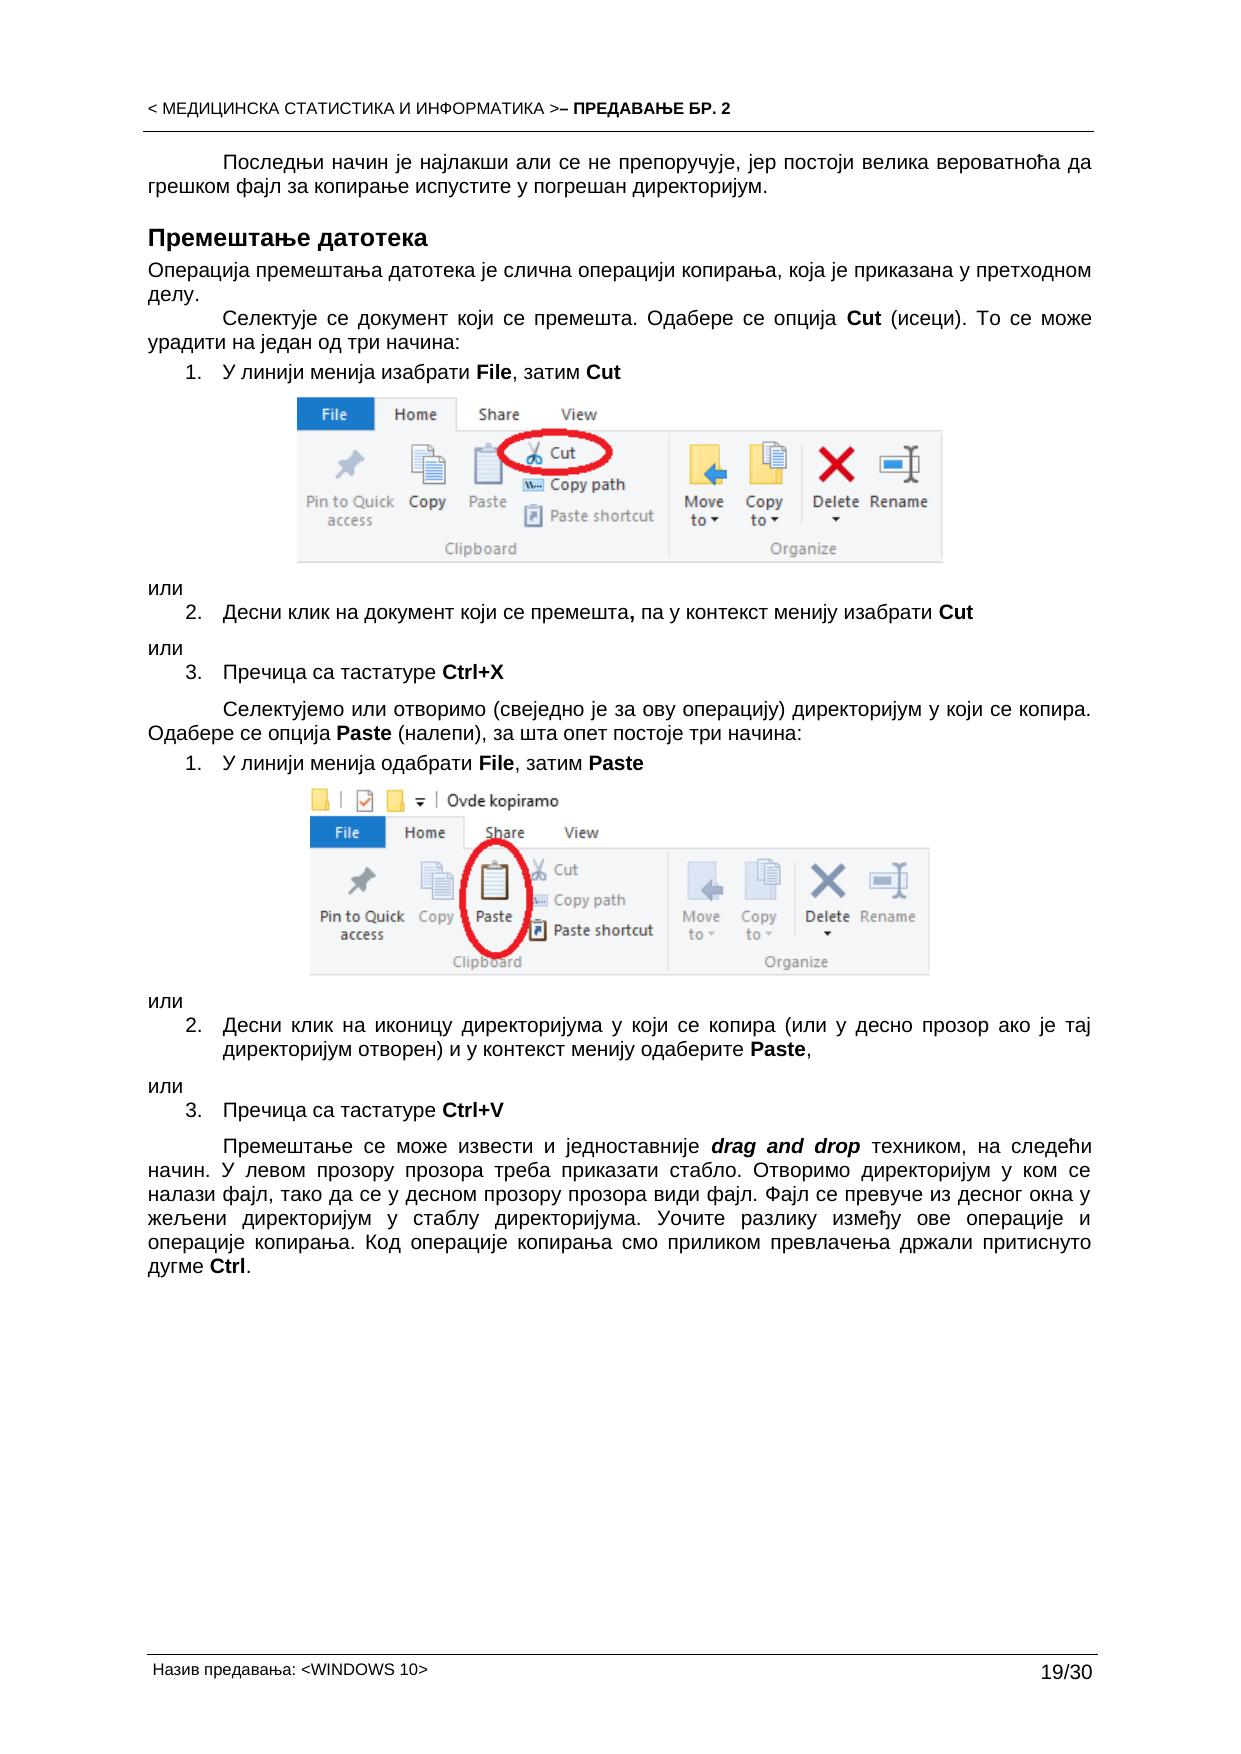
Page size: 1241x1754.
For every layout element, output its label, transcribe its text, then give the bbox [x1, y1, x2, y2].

list Пречица са тастатуре Ctrl+X [185, 660, 1092, 684]
text или [148, 989, 1092, 1013]
list У линији менија изабрати File, затим Cut [185, 360, 1092, 384]
subtitle Премештање датотека [148, 223, 1092, 252]
text Операција премештања датотека је слична операцији копирања, која је приказана у претходном делу. [148, 258, 1092, 306]
text или [148, 1073, 1092, 1097]
text Последњи начин је најлакши али се не препоручује, јер постоји велика вероватноћа да грешком фајл за копирање испустите у погрешан директоријум. [148, 150, 1092, 198]
list Пречица са тастатуре Ctrl+V [185, 1097, 1092, 1121]
list Десни клик на иконицу директоријума у који се копира (или у десно прозор ако је тај директоријум отворен) и у контекст менију одаберите Paste, [185, 1013, 1092, 1061]
text Селектујемо или отворимо (свеједно је за ову операцију) директоријум у који се копира. Одабере се опција Paste (налепи), за шта опет постоје три начина: [148, 696, 1092, 744]
picture [297, 396, 944, 563]
text Премештање се може извести и једноставније drag and drop техником, на следећи начин. У левом прозору прозора треба приказати стабло. Отворимо директоријум у ком се налази фајл, тако да се у десном прозору прозора види фајл. Фајл се превуче из десног окна у жељени директоријум у стаблу директоријума. Уочите разлику између ове операције и операције копирања. Код операције копирања смо приликом превлачења држали притиснуто дугме Ctrl. [148, 1134, 1092, 1278]
list У линији менија одабрати File, затим Paste [185, 751, 1092, 774]
text Селектује се документ који се премешта. Одабере се опција Cut (исеци). То се може урадити на један од три начина: [148, 306, 1092, 354]
picture [310, 787, 931, 977]
text или [148, 576, 1092, 599]
text или [148, 636, 1092, 660]
list Десни клик на документ који се премешта, па у контекст менију изабрати Cut [185, 599, 1092, 623]
